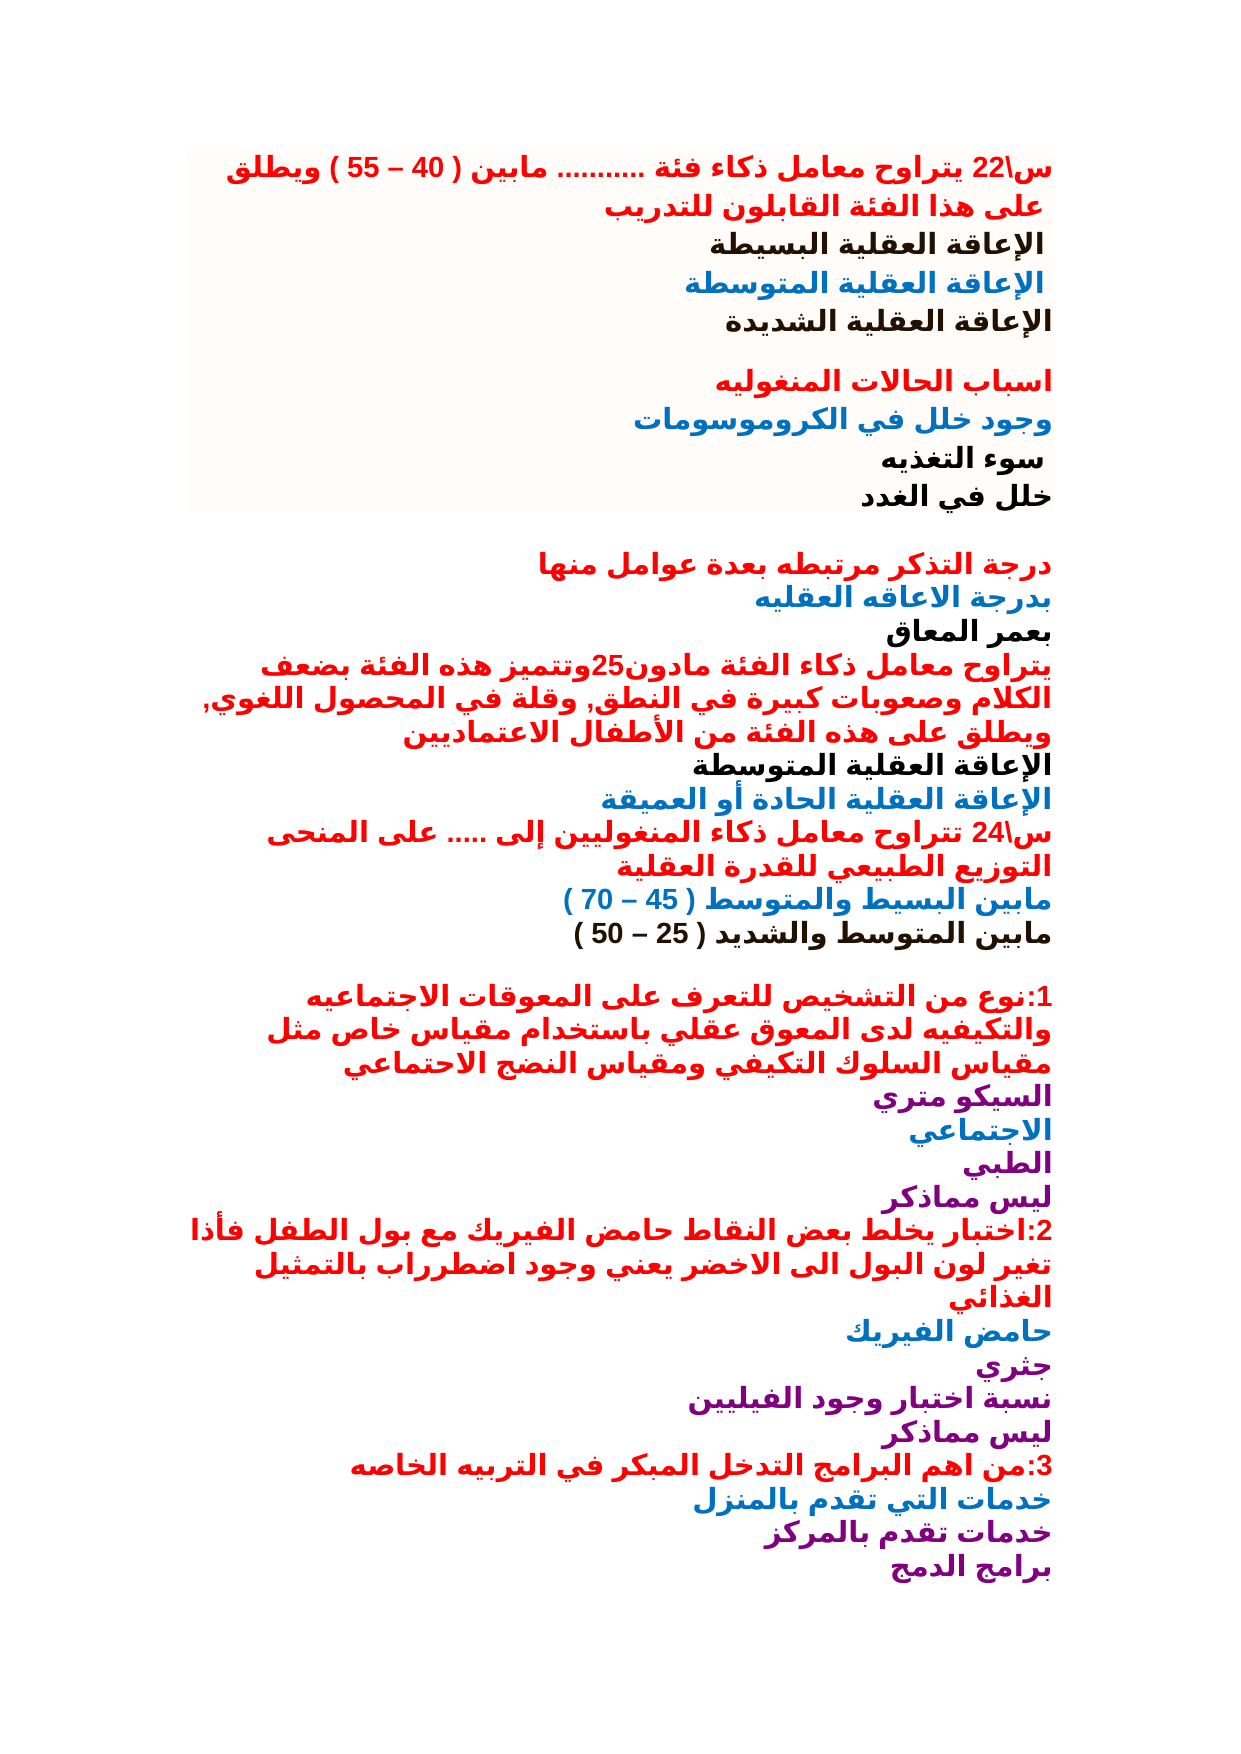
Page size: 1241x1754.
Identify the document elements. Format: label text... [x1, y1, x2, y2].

text درجة التذكر مرتبطه بعدة عوامل منها بدرجة الاعاقه العقليه بعمر المعاق يتراوح معامل ذكاء الفئة مادون25وتتميز هذه الفئة بضعف الكلام وصعوبات كبيرة في النطق, وقلة في المحصول اللغوي, ويطلق على هذه الفئة من الأطفال الاعتماديين الإعاقة العقلية المتوسطة الإعاقة العقلية الحادة أو العميقة س\24 تتراوح معامل ذكاء المنغوليين إلى ..... على المنحى التوزيع الطبيعي للقدرة العقلية مابين البسيط والمتوسط ( 45 – 70 ) مابين المتوسط والشديد ( 25 – 50 ) [187, 645, 1053, 1047]
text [187, 1076, 1053, 1579]
text اسباب الحالات المنغوليه وجود خلل في الكروموسومات سوء التغذيه خلل في الغدد [187, 461, 1053, 611]
text س\22 يتراوح معامل ذكاء فئة ........... مابين ( 40 – 55 ) ويطلق على هذا الفئة القابلون للتدريب الإعاقة العقلية البسيطة الإعاقة العقلية المتوسطة الإعاقة العقلية الشديدة [187, 248, 1053, 436]
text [187, 150, 1053, 222]
